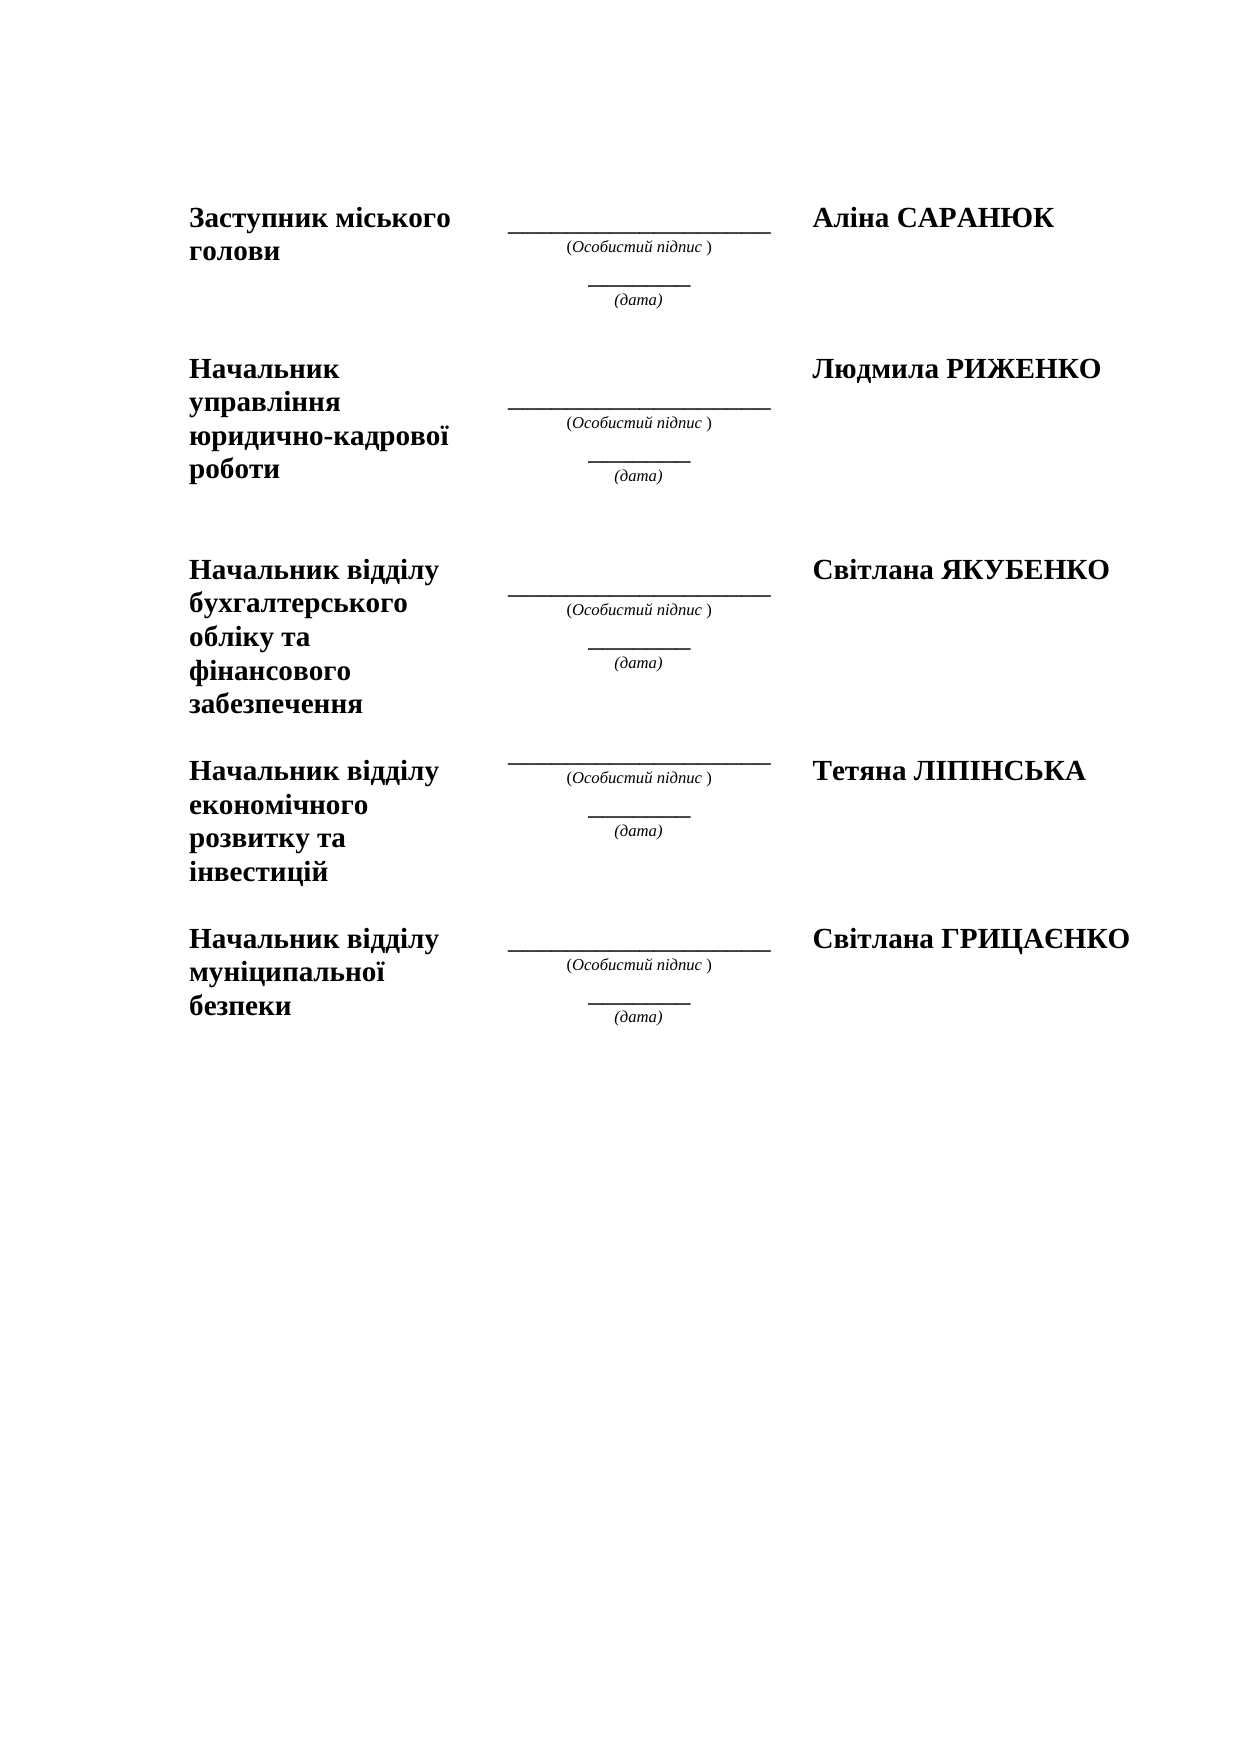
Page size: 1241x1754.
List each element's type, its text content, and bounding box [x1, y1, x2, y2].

table_cell Начальник управління юридично-кадрової роботи [178, 351, 477, 552]
table_cell __________________ (Особистий підпис ) _______ (дата) [477, 351, 801, 552]
table_cell __________________ (Особистий підпис ) _______ (дата) [477, 552, 801, 720]
table_cell Тетяна ЛІПІНСЬКА [801, 720, 1181, 887]
table_header Аліна САРАНЮК [801, 200, 1181, 351]
table_header Заступник міського голови [178, 200, 477, 351]
table_cell Начальник відділу бухгалтерського обліку та фінансового забезпечення [178, 552, 477, 720]
table_cell __________________ (Особистий підпис ) _______ (дата) [477, 888, 801, 1065]
table_cell Людмила РИЖЕНКО [801, 351, 1181, 552]
table_cell Світлана ГРИЦАЄНКО [801, 888, 1181, 1065]
table_cell Начальник відділу економічного розвитку та інвестицій [178, 720, 477, 887]
table_cell Начальник відділу муніципальної безпеки [178, 888, 477, 1065]
table_header __________________ (Особистий підпис ) _______ (дата) [477, 200, 801, 351]
table_cell __________________ (Особистий підпис ) _______ (дата) [477, 720, 801, 887]
table_cell Світлана ЯКУБЕНКО [801, 552, 1181, 720]
